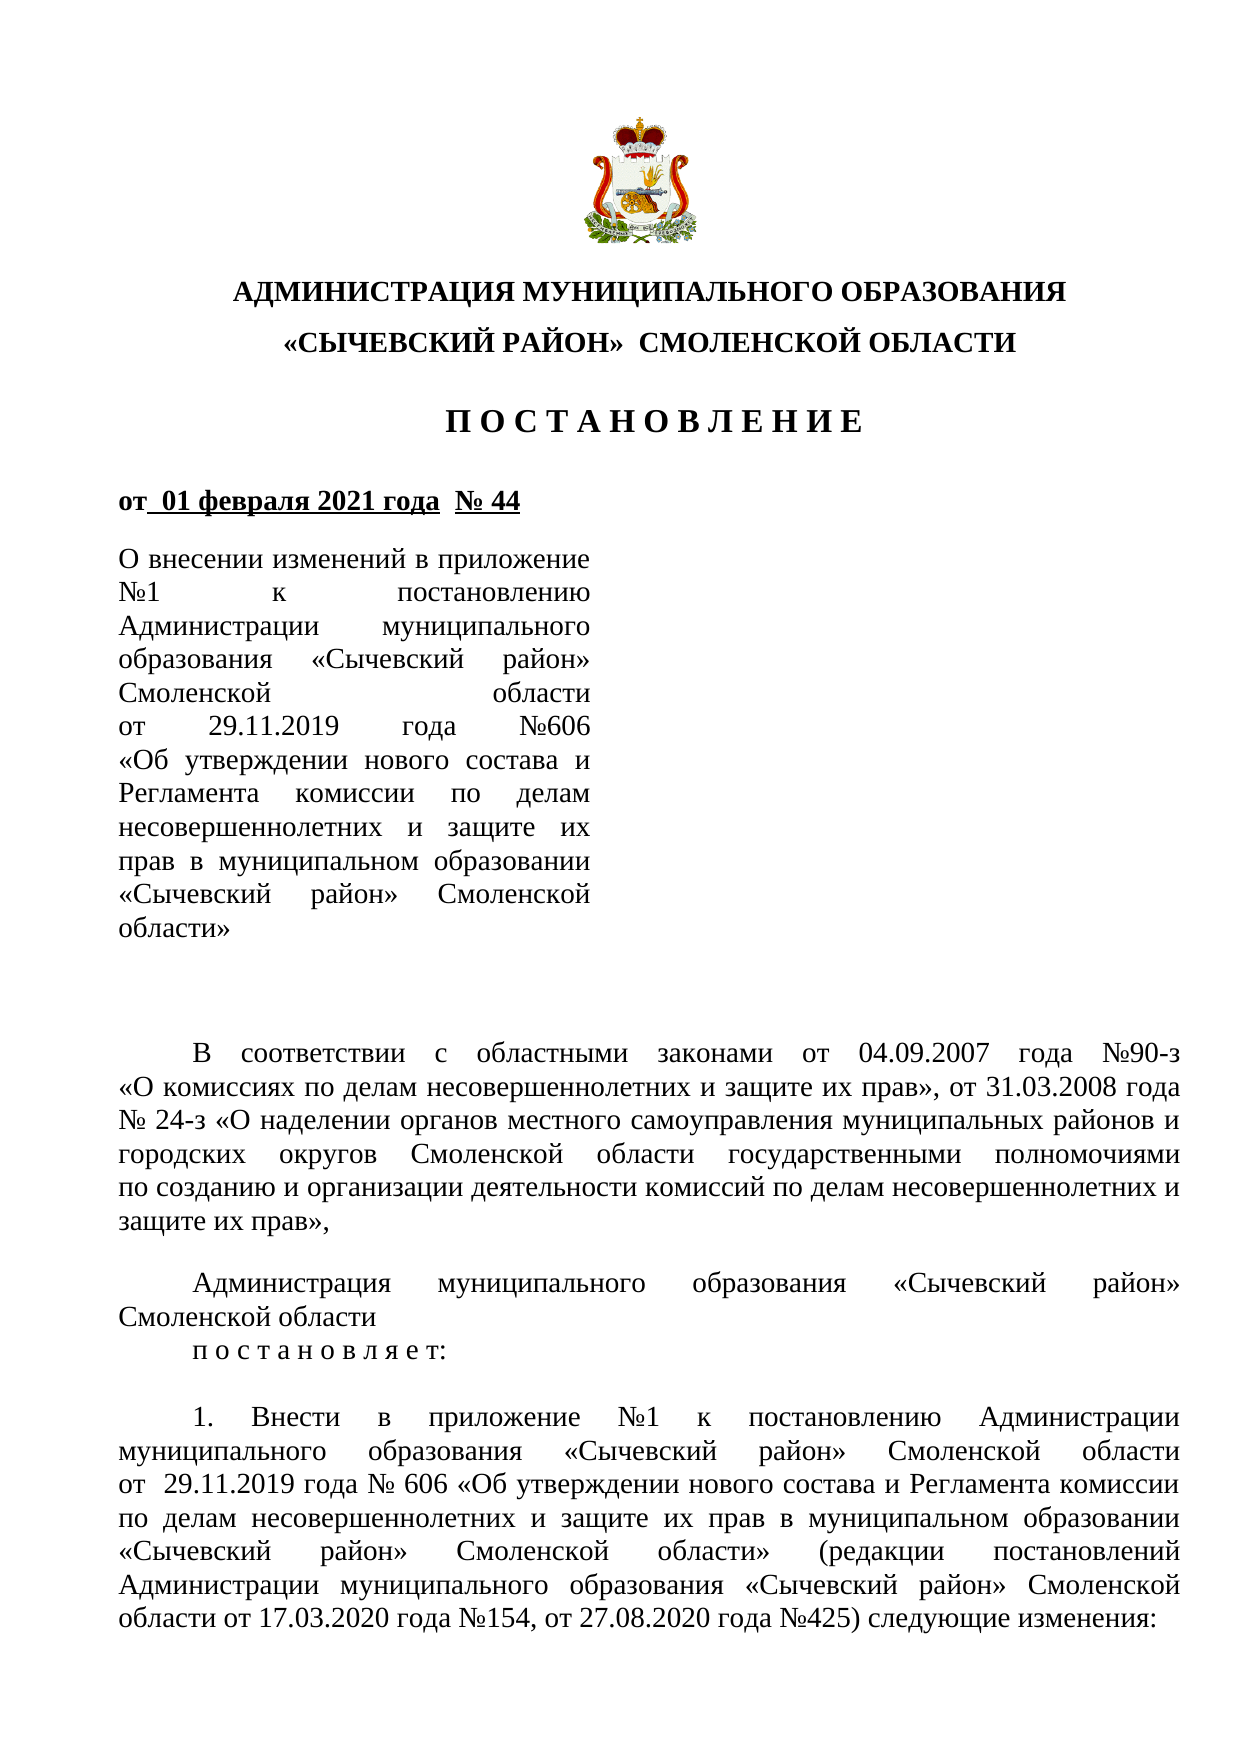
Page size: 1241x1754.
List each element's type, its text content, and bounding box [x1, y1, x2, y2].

text «СЫЧЕВСКИЙ РАЙОН» СМОЛЕНСКОЙ ОБЛАСТИ [118, 325, 1181, 358]
picture [582, 115, 698, 244]
text п о с т а н о в л я е т: [118, 1332, 1181, 1366]
text В соответствии с областными законами от 04.09.2007 года №90-з «О комиссиях по делам несовершеннолетних и защите их прав», от 31.03.2008 года № 24-з «О наделении органов местного самоуправления муниципальных районов и городских округов Смоленской области государственными полномочиями по созданию и организации деятельности комиссий по делам несовершеннолетних и защите их прав», [118, 1035, 1181, 1236]
text АДМИНИСТРАЦИЯ МУНИЦИПАЛЬНОГО ОБРАЗОВАНИЯ [118, 274, 1181, 308]
text О внесении изменений в приложение №1 к постановлению Администрации муниципального образования «Сычевский район» Смоленской области от 29.11.2019 года №606 «Об утверждении нового состава и Регламента комиссии по делам несовершеннолетних и защите их прав в муниципальном образовании «Сычевский район» Смоленской области» [118, 541, 591, 943]
text 1. Внести в приложение №1 к постановлению Администрации муниципального образования «Сычевский район» Смоленской области от 29.11.2019 года № 606 «Об утверждении нового состава и Регламента комиссии по делам несовершеннолетних и защите их прав в муниципальном образовании «Сычевский район» Смоленской области» (редакции постановлений Администрации муниципального образования «Сычевский район» Смоленской области от 17.03.2020 года №154, от 27.08.2020 года №425) следующие изменения: [118, 1399, 1181, 1634]
text П О С Т А Н О В Л Е Н И Е [118, 402, 1181, 440]
text Администрация муниципального образования «Сычевский район» Смоленской области [118, 1265, 1181, 1332]
text от 01 февраля 2021 года № 44 [118, 483, 1181, 517]
